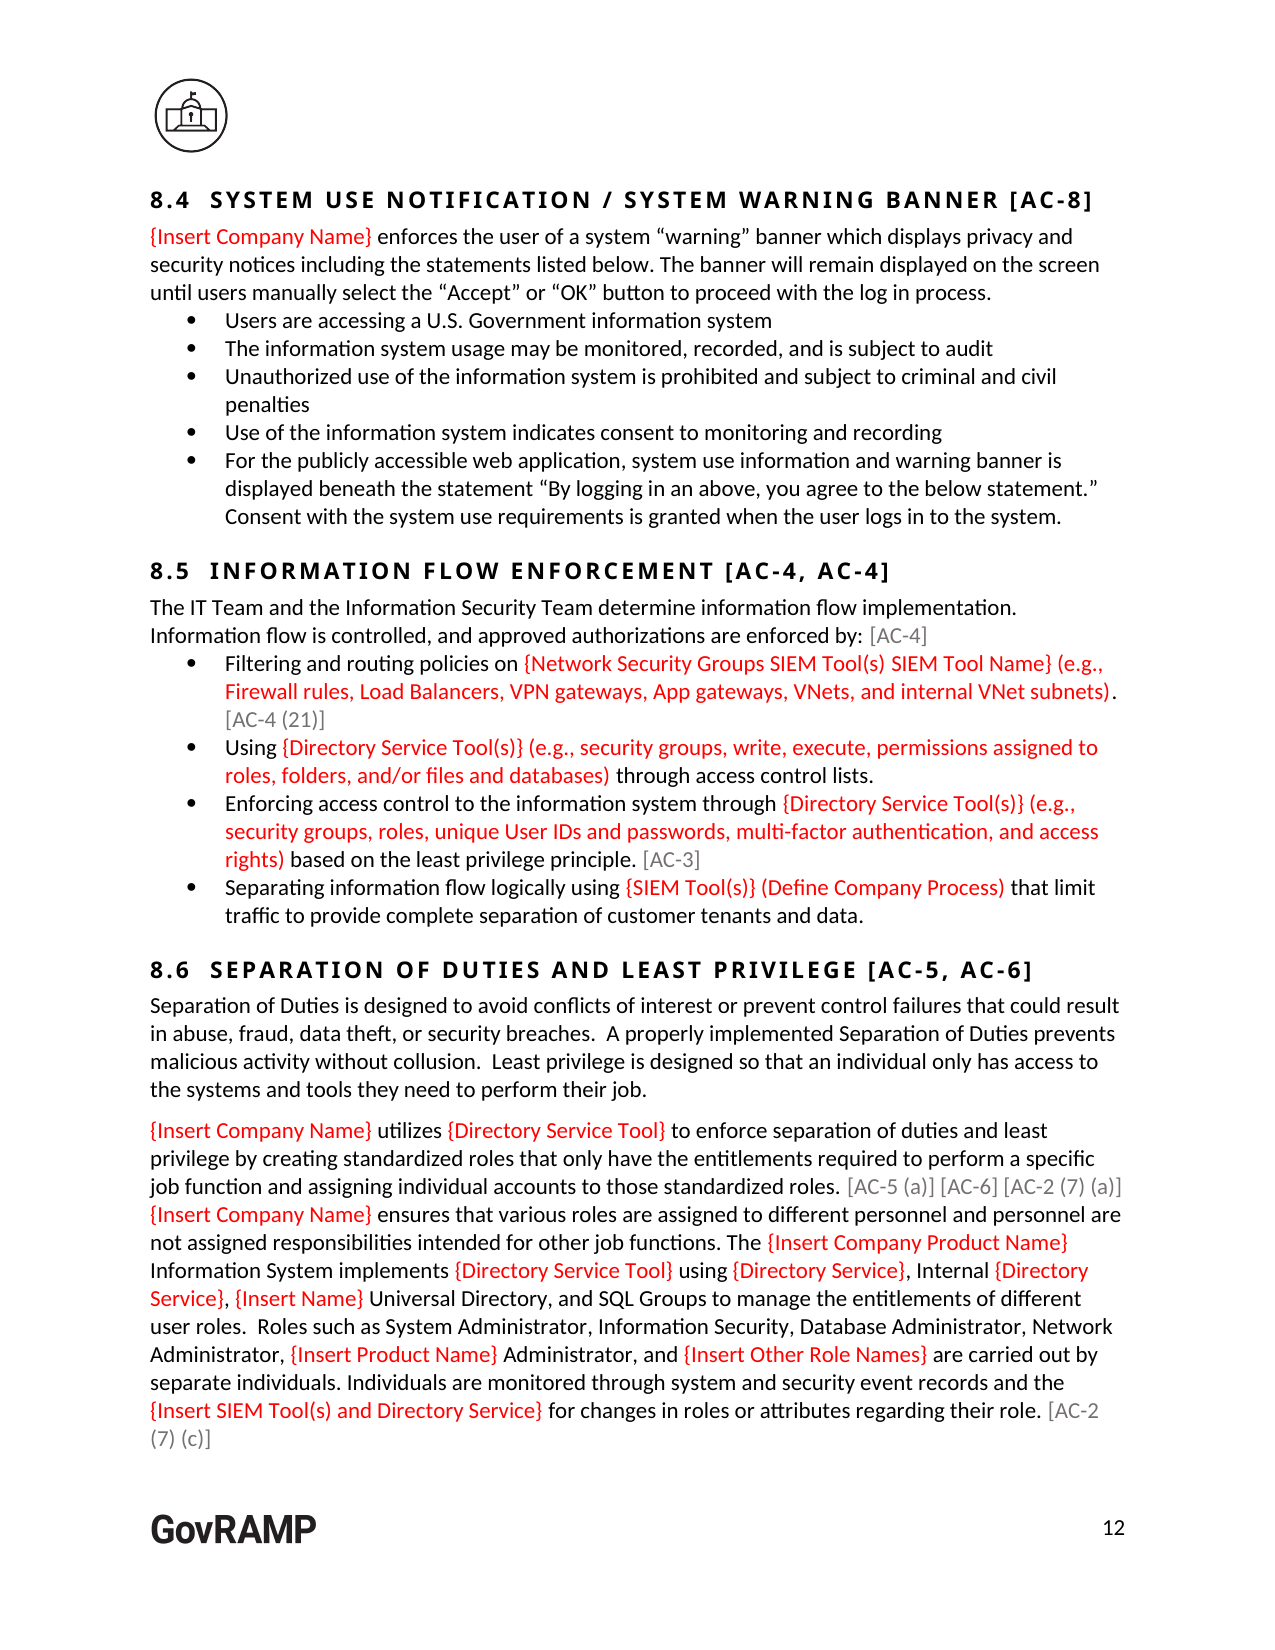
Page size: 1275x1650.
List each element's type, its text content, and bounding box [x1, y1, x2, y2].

list Unauthorized use of the information system is prohibited and subject to criminal and civil penalties [187, 362, 1125, 418]
list The information system usage may be monitored, recorded, and is subject to audit [187, 334, 1125, 362]
list Filtering and routing policies on {Network Security Groups SIEM Tool(s) SIEM Tool Name} (e.g., Firewall rules, Load Balancers, VPN gateways, App gateways, VNets, and internal VNet subnets). [AC-4 (21)] [187, 649, 1125, 733]
text {Insert Company Name} utilizes {Directory Service Tool} to enforce separation of duties and least privilege by creating standardized roles that only have the entitlements required to perform a specific job function and assigning individual accounts to those standardized roles. [AC-5 (a)] [AC-6] [AC-2 (7) (a)] {Insert Company Name} ensures that various roles are assigned to different personnel and personnel are not assigned responsibilities intended for other job functions. The {Insert Company Product Name} Information System implements {Directory Service Tool} using {Directory Service}, Internal {Directory Service}, {Insert Name} Universal Directory, and SQL Groups to manage the entitlements of different user roles. Roles such as System Administrator, Information Security, Database Administrator, Network Administrator, {Insert Product Name} Administrator, and {Insert Other Role Names} are carried out by separate individuals. Individuals are monitored through system and security event records and the {Insert SIEM Tool(s) and Directory Service} for changes in roles or attributes regarding their role. [AC-2 (7) (c)] [150, 1116, 1125, 1452]
text 8.4 System Use Notification / System Warning Banner [AC-8] [150, 184, 1125, 216]
list For the publicly accessible web application, system use information and warning banner is displayed beneath the statement “By logging in an above, you agree to the below statement.” Consent with the system use requirements is granted when the user logs in to the system. [187, 446, 1125, 530]
list Users are accessing a U.S. Government information system [187, 306, 1125, 334]
text The IT Team and the Information Security Team determine information flow implementation. Information flow is controlled, and approved authorizations are enforced by: [AC-4] [150, 593, 1125, 649]
text 8.5 Information Flow Enforcement [AC-4, AC-4] [150, 555, 1125, 586]
text {Insert Company Name} enforces the user of a system “warning” banner which displays privacy and security notices including the statements listed below. The banner will remain displayed on the screen until users manually select the “Accept” or “OK” button to proceed with the log in process. [150, 222, 1125, 306]
list Use of the information system indicates consent to monitoring and recording [187, 418, 1125, 446]
list Separating information flow logically using {SIEM Tool(s)} (Define Company Process) that limit traffic to provide complete separation of customer tenants and data. [187, 873, 1125, 929]
text Separation of Duties is designed to avoid conflicts of interest or prevent control failures that could result in abuse, fraud, data theft, or security breaches. A properly implemented Separation of Duties prevents malicious activity without collusion. Least privilege is designed so that an individual only has access to the systems and tools they need to perform their job. [150, 991, 1125, 1103]
list Using {Directory Service Tool(s)} (e.g., security groups, write, execute, permissions assigned to roles, folders, and/or files and databases) through access control lists. [187, 733, 1125, 789]
text 8.6 Separation of Duties and Least Privilege [AC-5, AC-6] [150, 954, 1125, 985]
picture [150, 75, 232, 157]
picture [150, 1512, 318, 1546]
list Enforcing access control to the information system through {Directory Service Tool(s)} (e.g., security groups, roles, unique User IDs and passwords, multi-factor authentication, and access rights) based on the least privilege principle. [AC-3] [187, 789, 1125, 873]
